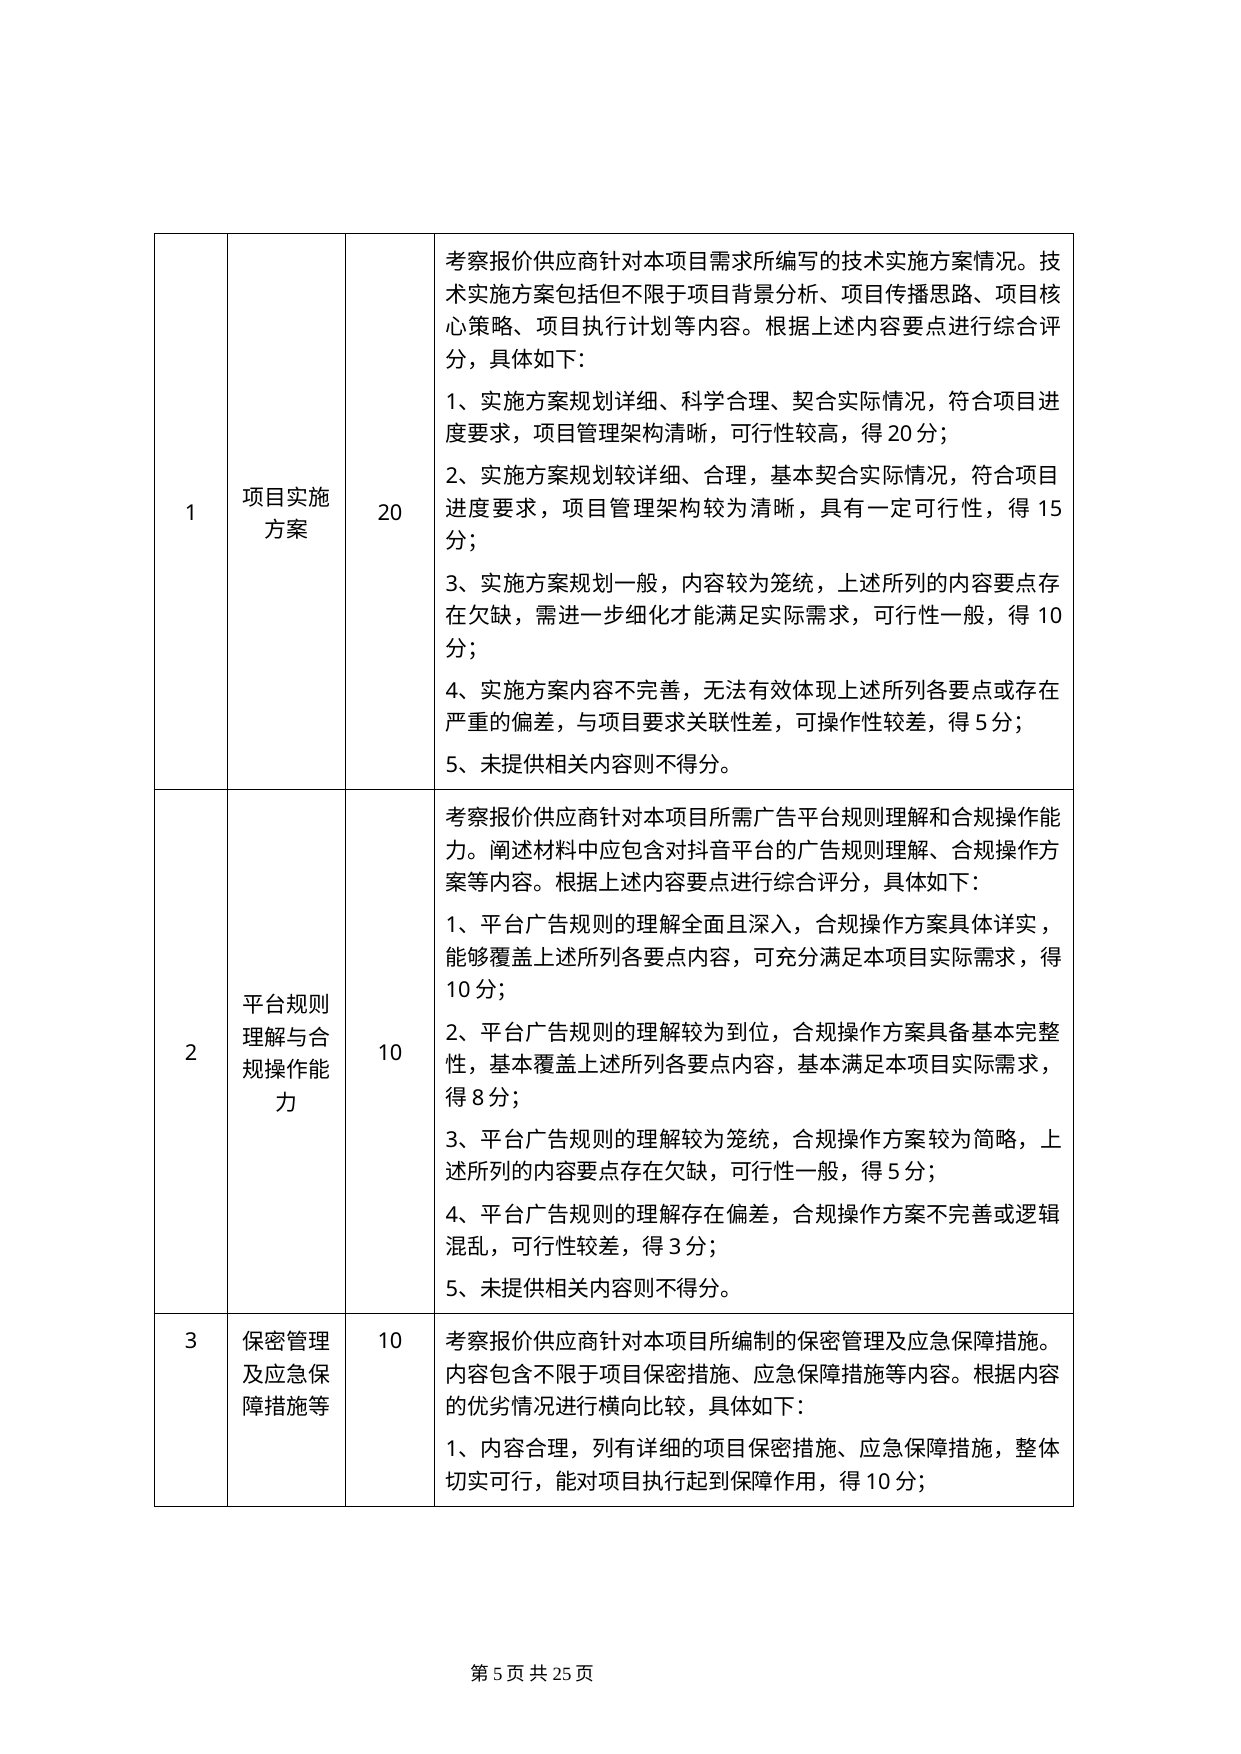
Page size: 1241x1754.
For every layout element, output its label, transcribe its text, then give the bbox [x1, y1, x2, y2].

table_cell 2 [155, 790, 227, 1313]
table_cell 考察报价供应商针对本项目需求所编写的技术实施方案情况。技术实施方案包括但不限于项目背景分析、项目传播思路、项目核心策略、项目执行计划等内容。根据上述内容要点进行综合评分，具体如下： 1、实施方案规划详细、科学合理、契合实际情况，符合项目进度要求，项目管理架构清晰，可行性较高，得20分； 2、实施方案规划较详细、合理，基本契合实际情况，符合项目进度要求，项目管理架构较为清晰，具有一定可行性，得15分； 3、实施方案规划一般，内容较为笼统，上述所列的内容要点存在欠缺，需进一步细化才能满足实际需求，可行性一般，得10分； 4、实施方案内容不完善，无法有效体现上述所列各要点或存在严重的偏差，与项目要求关联性差，可操作性较差，得5分； 5、未提供相关内容则不得分。 [435, 234, 1073, 789]
table_cell 10 [346, 790, 434, 1313]
table_cell 3 [155, 1314, 227, 1506]
table_cell 项目实施方案 [228, 234, 345, 789]
table_cell 20 [346, 234, 434, 789]
table_cell 保密管理及应急保障措施等 [228, 1314, 345, 1506]
table_cell 1 [155, 234, 227, 789]
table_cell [435, 1314, 1073, 1506]
table_cell 平台规则理解与合规操作能力 [228, 790, 345, 1313]
table_cell 10 [346, 1314, 434, 1506]
table_cell 考察报价供应商针对本项目所需广告平台规则理解和合规操作能力。阐述材料中应包含对抖音平台的广告规则理解、合规操作方案等内容。根据上述内容要点进行综合评分，具体如下： 1、平台广告规则的理解全面且深入，合规操作方案具体详实，能够覆盖上述所列各要点内容，可充分满足本项目实际需求，得10分； 2、平台广告规则的理解较为到位，合规操作方案具备基本完整性，基本覆盖上述所列各要点内容，基本满足本项目实际需求，得8分； 3、平台广告规则的理解较为笼统，合规操作方案较为简略，上述所列的内容要点存在欠缺，可行性一般，得5分； 4、平台广告规则的理解存在偏差，合规操作方案不完善或逻辑混乱，可行性较差，得3分； 5、未提供相关内容则不得分。 [435, 790, 1073, 1313]
